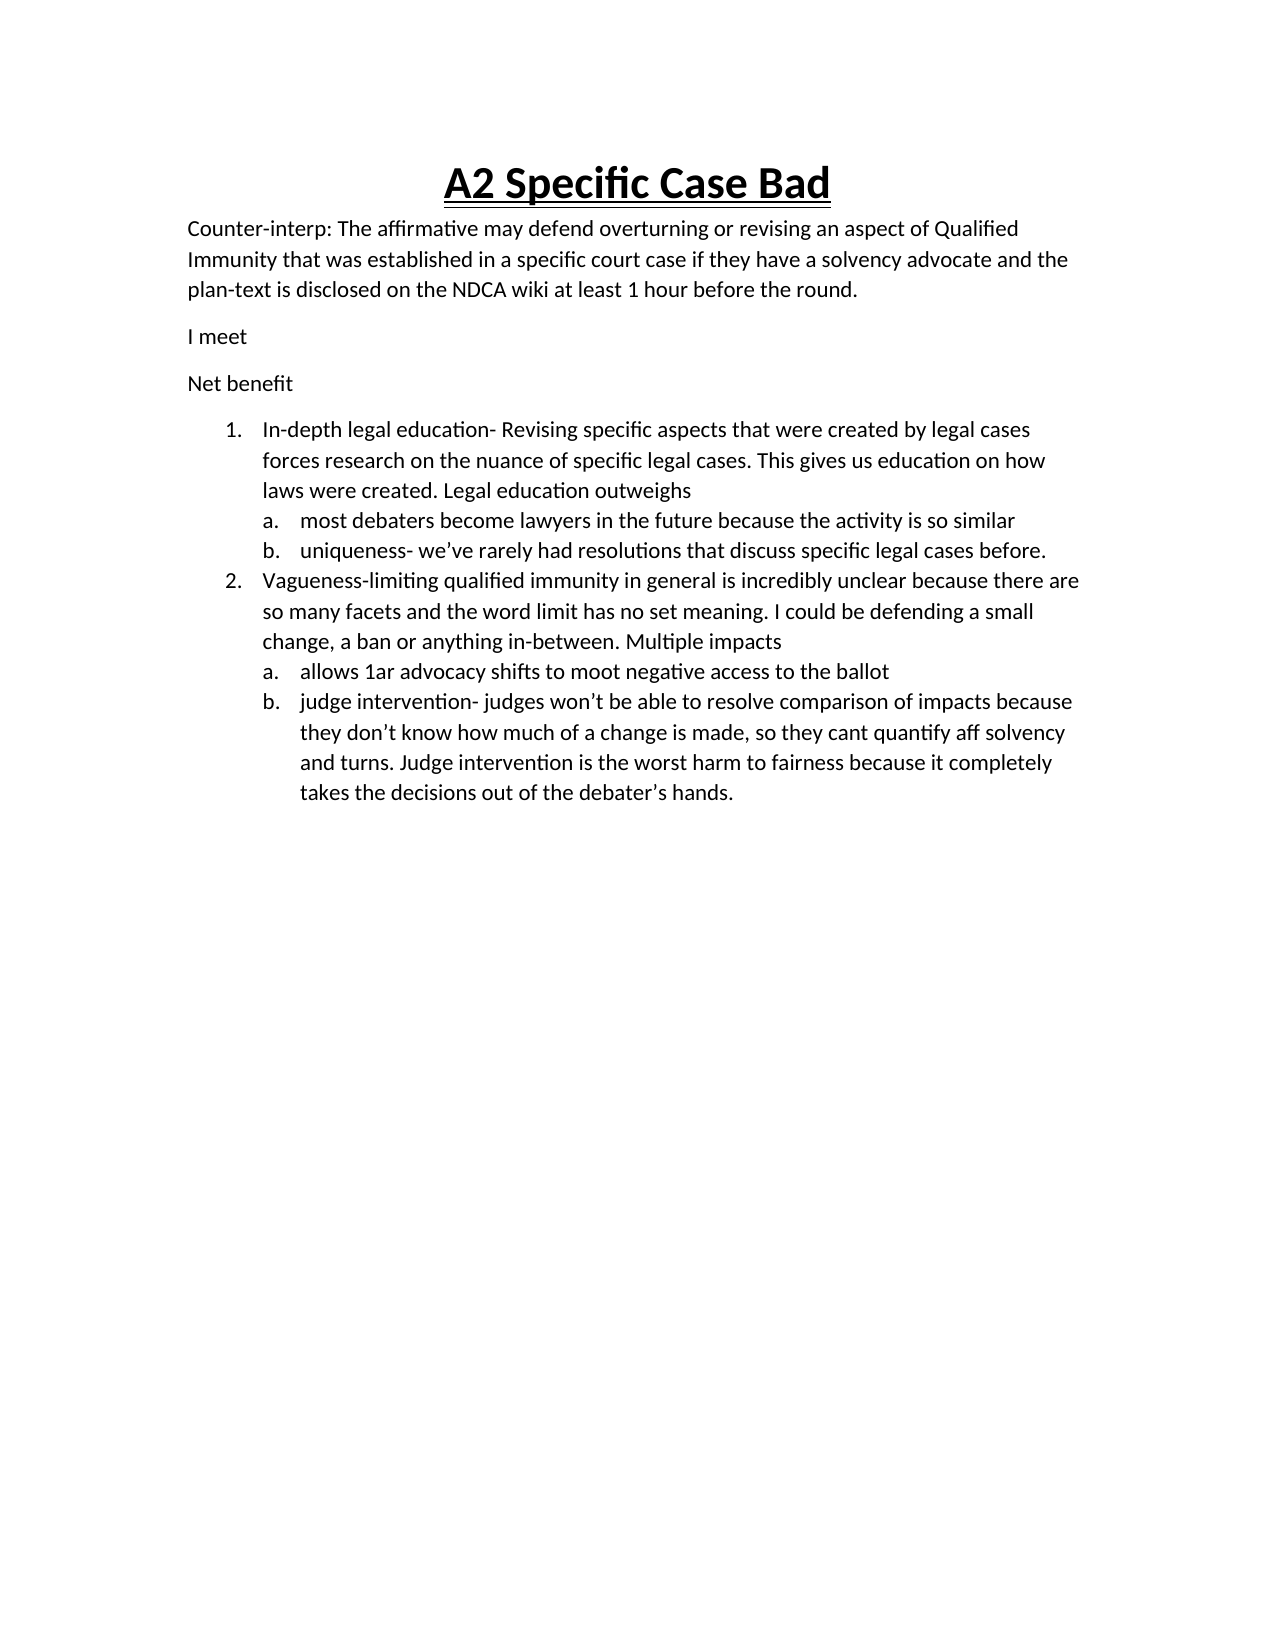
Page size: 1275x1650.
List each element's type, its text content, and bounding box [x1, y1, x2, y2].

text Counter-interp: The affirmative may defend overturning or revising an aspect of Qualified Immunity that was established in a specific court case if they have a solvency advocate and the plan-text is disclosed on the NDCA wiki at least 1 hour before the round. [187, 214, 1087, 303]
text Net benefit [187, 369, 1087, 397]
list most debaters become lawyers in the future because the activity is so similar [262, 506, 1087, 534]
list Vagueness-limiting qualified immunity in general is incredibly unclear because there are so many facets and the word limit has no set meaning. I could be defending a small change, a ban or anything in-between. Multiple impacts [225, 567, 1087, 655]
list uniqueness- we’ve rarely had resolutions that discuss specific legal cases before. [262, 536, 1087, 564]
list In-depth legal education- Revising specific aspects that were created by legal cases forces research on the nuance of specific legal cases. This gives us education on how laws were created. Legal education outweighs [225, 416, 1087, 504]
list allows 1ar advocacy shifts to moot negative access to the ballot [262, 657, 1087, 685]
list judge intervention- judges won’t be able to resolve comparison of impacts because they don’t know how much of a change is made, so they cant quantify aff solvency and turns. Judge intervention is the worst harm to fairness because it completely takes the decisions out of the debater’s hands. [262, 687, 1087, 806]
subtitle A2 Specific Case Bad [187, 154, 1087, 210]
text I meet [187, 322, 1087, 350]
